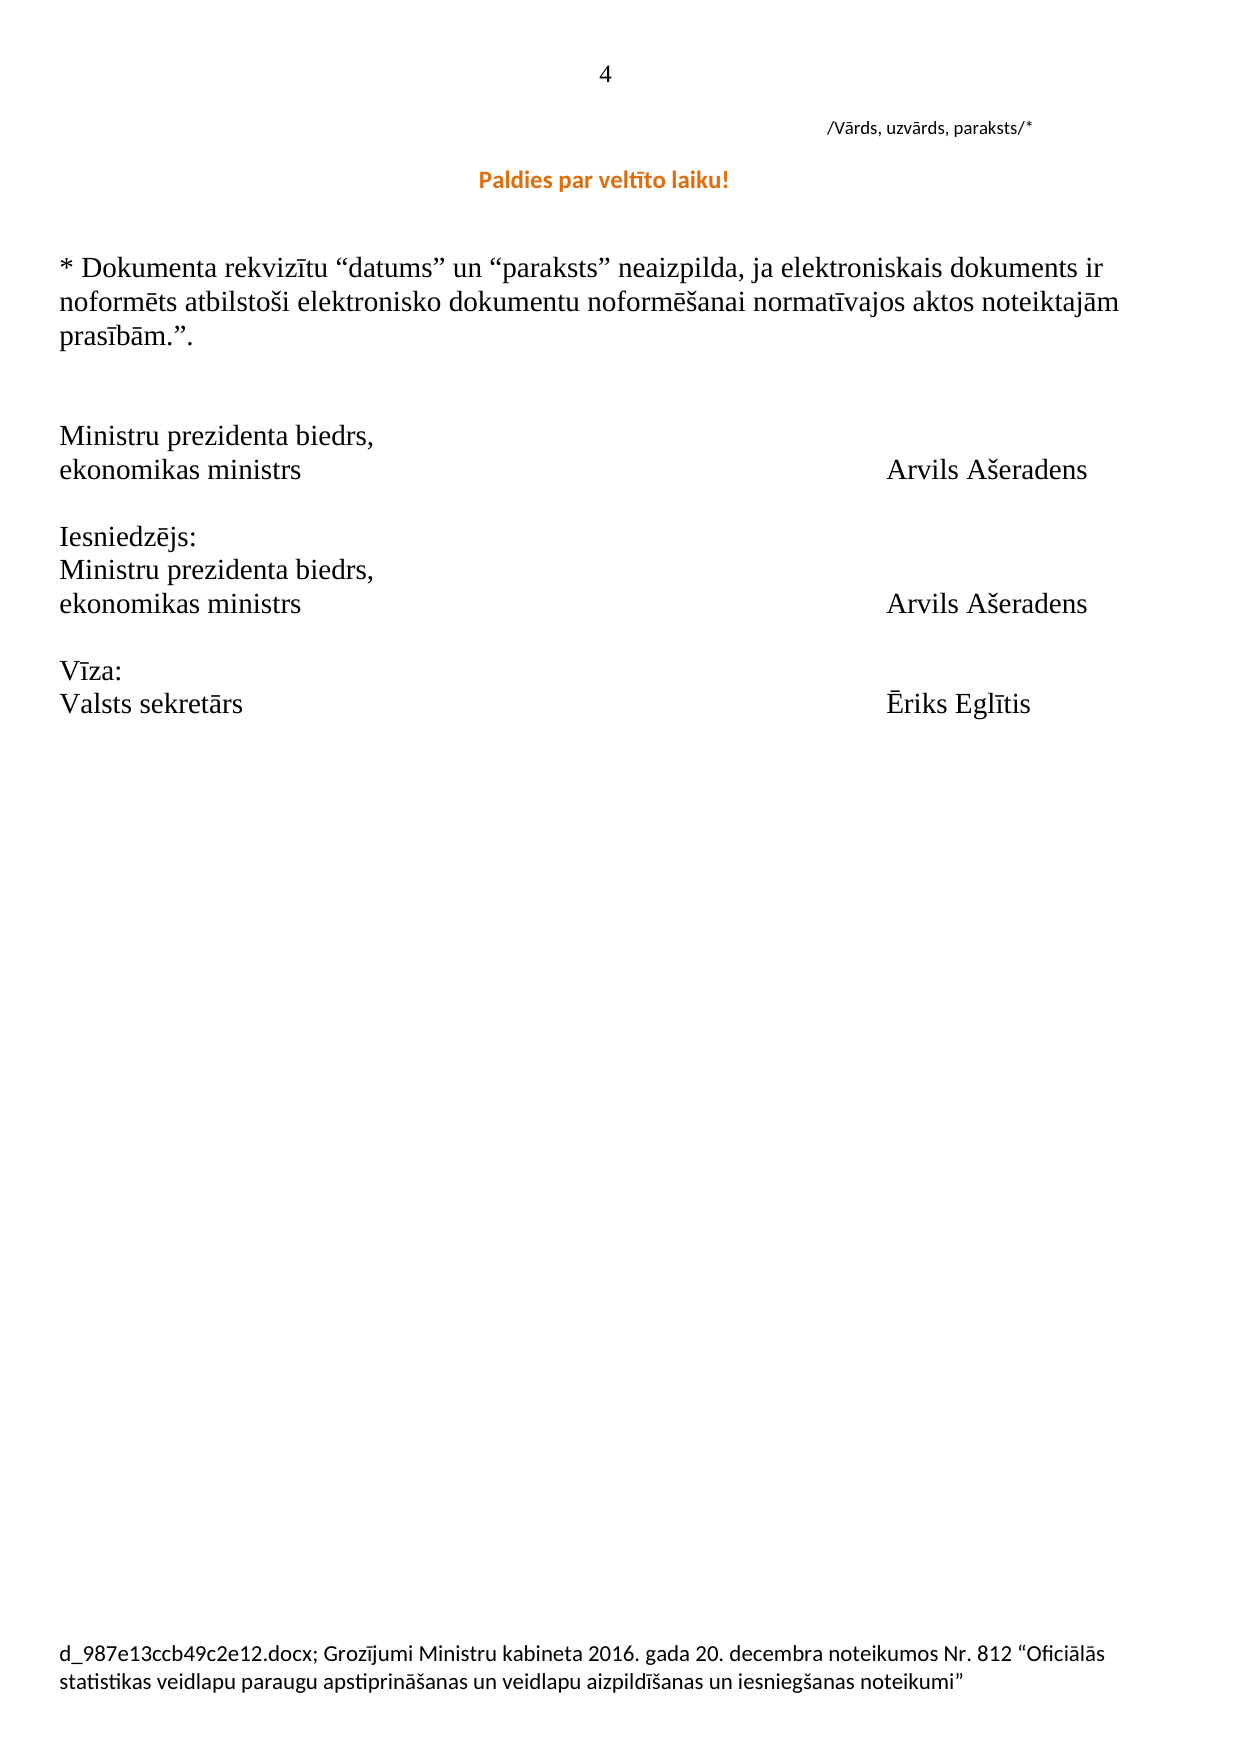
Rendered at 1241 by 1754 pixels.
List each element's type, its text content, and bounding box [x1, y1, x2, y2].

text ekonomikas ministrs Arvils Ašeradens [59, 586, 1152, 619]
text Ministru prezidenta biedrs, [59, 418, 1152, 452]
text Paldies par veltīto laiku! [59, 164, 1149, 195]
text ekonomikas ministrs Arvils Ašeradens [59, 452, 1152, 485]
text Iesniedzējs: [59, 519, 1152, 552]
text /Vārds, uzvārds, paraksts/* [59, 117, 1161, 139]
text Vīza: [59, 653, 1152, 687]
text Ministru prezidenta biedrs, [59, 552, 1152, 586]
text * Dokumenta rekvizītu “datums” un “paraksts” neaizpilda, ja elektroniskais dokuments ir noformēts atbilstoši elektronisko dokumentu noformēšanai normatīvajos aktos noteiktajām prasībām.”. [59, 251, 1152, 351]
text Valsts sekretārs Ēriks Eglītis [59, 687, 1152, 720]
